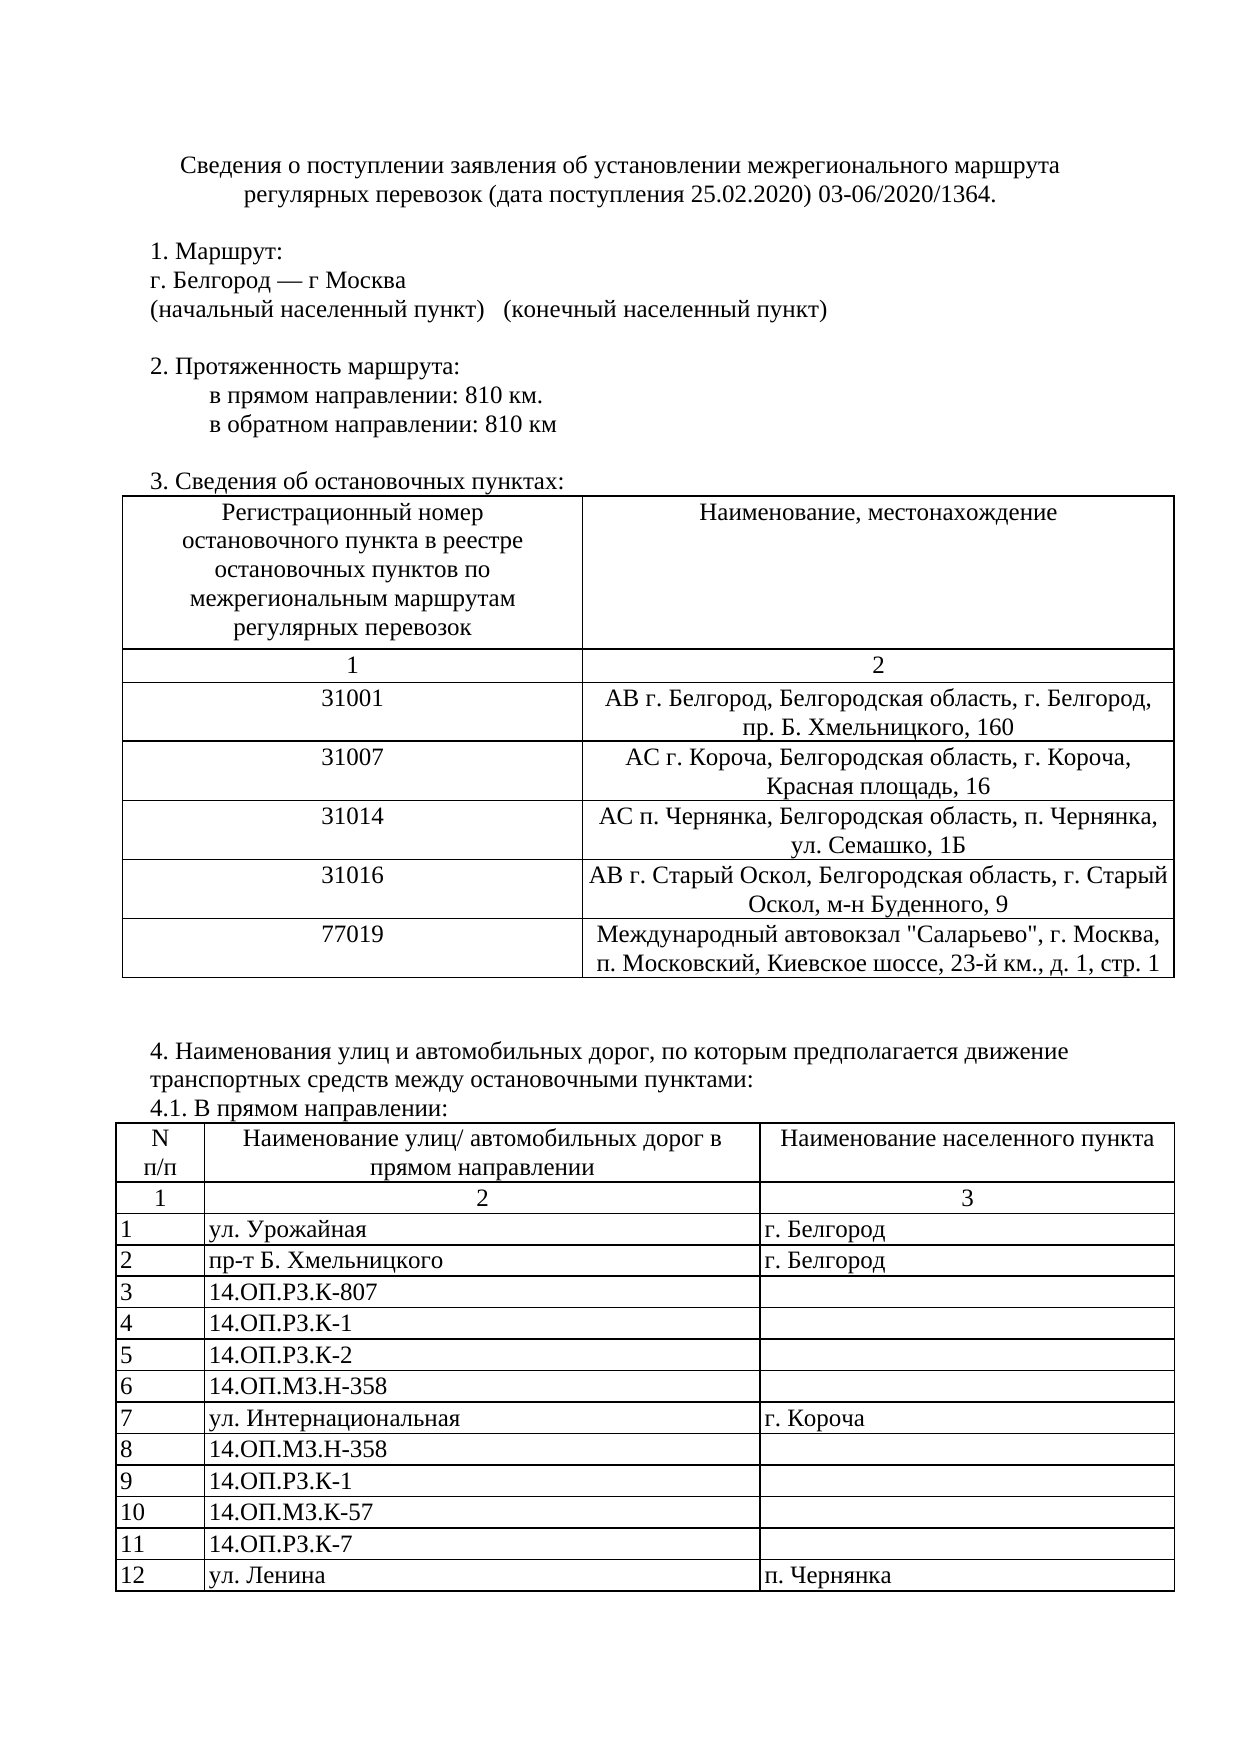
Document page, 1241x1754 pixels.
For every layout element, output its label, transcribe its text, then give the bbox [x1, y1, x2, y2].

table_cell 14.ОП.МЗ.Н-358 [205, 1371, 759, 1401]
table_cell 2 [583, 650, 1173, 681]
text в обратном направлении: 810 км [150, 409, 1090, 437]
table_cell 8 [117, 1434, 204, 1464]
table_cell 14.ОП.РЗ.К-7 [205, 1529, 759, 1558]
table_cell 3 [761, 1183, 1174, 1212]
table_header Регистрационный номер остановочного пункта в реестре остановочных пунктов по межрегиональным маршрутам регулярных перевозок [123, 497, 582, 648]
text в прямом направлении: 810 км. [150, 380, 1090, 409]
table_header Наименование населенного пункта [761, 1124, 1174, 1181]
text Сведения о поступлении заявления об установлении межрегионального маршрута регулярных перевозок (дата поступления 25.02.2020) 03-06/2020/1364. [150, 150, 1090, 207]
table_cell [761, 1434, 1174, 1464]
table_cell 12 [117, 1560, 204, 1590]
table_cell [761, 1371, 1174, 1401]
table_cell 14.ОП.МЗ.Н-358 [205, 1434, 759, 1464]
table_cell 11 [117, 1529, 204, 1558]
table_cell 1 [117, 1214, 204, 1244]
table_cell 31001 [123, 683, 582, 740]
table_header N п/п [117, 1124, 204, 1181]
table_cell 77019 [123, 919, 582, 977]
table_cell 14.ОП.РЗ.К-1 [205, 1466, 759, 1496]
table_cell 4 [117, 1308, 204, 1338]
table_cell АВ г. Белгород, Белгородская область, г. Белгород, пр. Б. Хмельницкого, 160 [583, 683, 1173, 740]
table_cell [761, 1466, 1174, 1496]
table_cell 31016 [123, 860, 582, 918]
table_cell 10 [117, 1497, 204, 1527]
table_cell 14.ОП.РЗ.К-1 [205, 1308, 759, 1338]
table_cell 1 [123, 650, 582, 681]
table_cell 7 [117, 1403, 204, 1433]
table_cell Международный автовокзал "Саларьево", г. Москва, п. Московский, Киевское шоссе, 23-й км., д. 1, стр. 1 [583, 919, 1173, 977]
text г. Белгород — г Москва [150, 265, 1090, 294]
table_cell 1 [117, 1183, 204, 1212]
table_cell [761, 1340, 1174, 1370]
text 3. Сведения об остановочных пунктах: [150, 466, 1090, 495]
text 4.1. В прямом направлении: [150, 1093, 1090, 1122]
table_cell [761, 1308, 1174, 1338]
table_cell АС г. Короча, Белгородская область, г. Короча, Красная площадь, 16 [583, 742, 1173, 799]
table_cell АС п. Чернянка, Белгородская область, п. Чернянка, ул. Семашко, 1Б [583, 801, 1173, 858]
table_header Наименование улиц/ автомобильных дорог в прямом направлении [205, 1124, 759, 1181]
text 4. Наименования улиц и автомобильных дорог, по которым предполагается движение транспортных средств между остановочными пунктами: [150, 1036, 1090, 1093]
table_cell ул. Ленина [205, 1560, 759, 1590]
table_cell [761, 1497, 1174, 1527]
table_cell г. Белгород [761, 1214, 1174, 1244]
table_cell ул. Интернациональная [205, 1403, 759, 1433]
table_cell 14.ОП.РЗ.К-2 [205, 1340, 759, 1370]
table_cell г. Короча [761, 1403, 1174, 1433]
table_cell 14.ОП.РЗ.К-807 [205, 1277, 759, 1307]
text 2. Протяженность маршрута: [150, 351, 1090, 380]
table_cell 6 [117, 1371, 204, 1401]
table_cell г. Белгород [761, 1246, 1174, 1275]
table_cell 2 [117, 1246, 204, 1275]
text (начальный населенный пункт) (конечный населенный пункт) [150, 294, 1090, 322]
table_cell п. Чернянка [761, 1560, 1174, 1590]
table_cell 5 [117, 1340, 204, 1370]
table_cell 31014 [123, 801, 582, 858]
table_cell 2 [205, 1183, 759, 1212]
table_cell 31007 [123, 742, 582, 799]
table_cell 14.ОП.МЗ.К-57 [205, 1497, 759, 1527]
table_cell пр-т Б. Хмельницкого [205, 1246, 759, 1275]
table_cell 3 [117, 1277, 204, 1307]
table_cell ул. Урожайная [205, 1214, 759, 1244]
text 1. Маршрут: [150, 236, 1090, 265]
table_cell [761, 1277, 1174, 1307]
table_cell АВ г. Старый Оскол, Белгородская область, г. Старый Оскол, м-н Буденного, 9 [583, 860, 1173, 918]
table_cell 9 [117, 1466, 204, 1496]
table_cell [761, 1529, 1174, 1558]
table_header Наименование, местонахождение [583, 497, 1173, 648]
